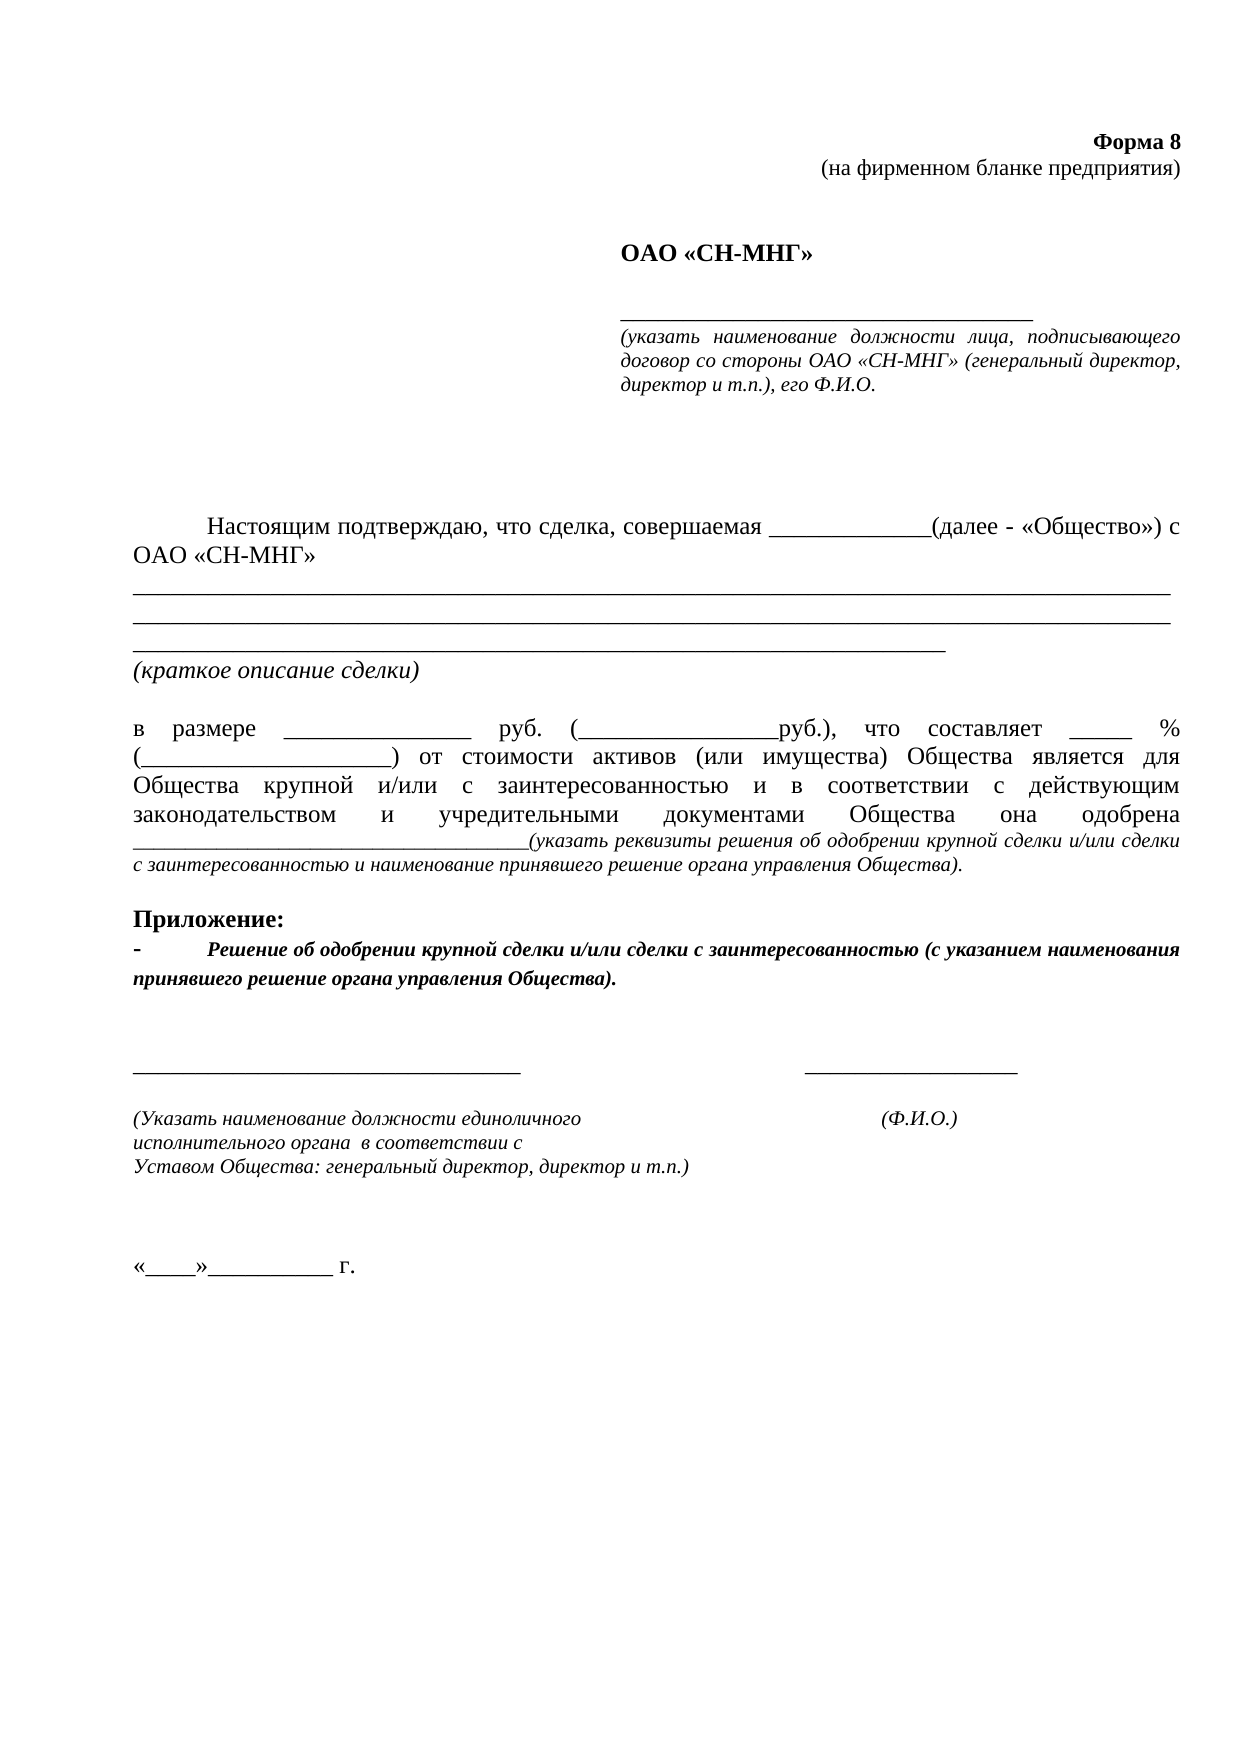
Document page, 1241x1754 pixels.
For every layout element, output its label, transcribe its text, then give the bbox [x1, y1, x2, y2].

text (краткое описание сделки) [133, 655, 1181, 684]
text в размере _______________ руб. (________________руб.), что составляет _____ % (____________________) от стоимости активов (или имущества) Общества является для Общества крупной и/или с заинтересованностью и в соответствии с действующим законодательством и учредительными документами Общества она одобрена ______________________________________(указать реквизиты решения об одобрении крупной сделки и/или сделки с заинтересованностью и наименование принявшего решение органа управления Общества). [133, 713, 1181, 876]
text «____»__________ г. [133, 1250, 1181, 1279]
text Форма 8 [133, 128, 1181, 154]
text _______________________________ _________________ [133, 1048, 1181, 1077]
text (на фирменном бланке предприятия) [133, 154, 1181, 180]
text (указать наименование должности лица, подписывающего договор со стороны ОАО «СН-МНГ» (генеральный директор, директор и т.п.), его Ф.И.О. [620, 324, 1181, 396]
text ОАО «СН-МНГ» [620, 238, 1181, 267]
text _______________________________________________________________________________________________________________________________________________________________________________________________________________________________________ [133, 569, 1181, 655]
text Настоящим подтверждаю, что сделка, совершаемая _____________(далее - «Общество») с ОАО «СН-МНГ» [133, 511, 1181, 569]
text исполнительного органа в соответствии с [133, 1130, 1181, 1154]
text _________________________________ [518, 295, 1181, 324]
text Приложение: [133, 904, 1181, 933]
text (Указать наименование должности единоличного (Ф.И.О.) [133, 1106, 1181, 1130]
text Уставом Общества: генеральный директор, директор и т.п.) [133, 1154, 1181, 1178]
text - Решение об одобрении крупной сделки и/или сделки с заинтересованностью (с указанием наименования принявшего решение органа управления Общества). [133, 933, 1181, 991]
